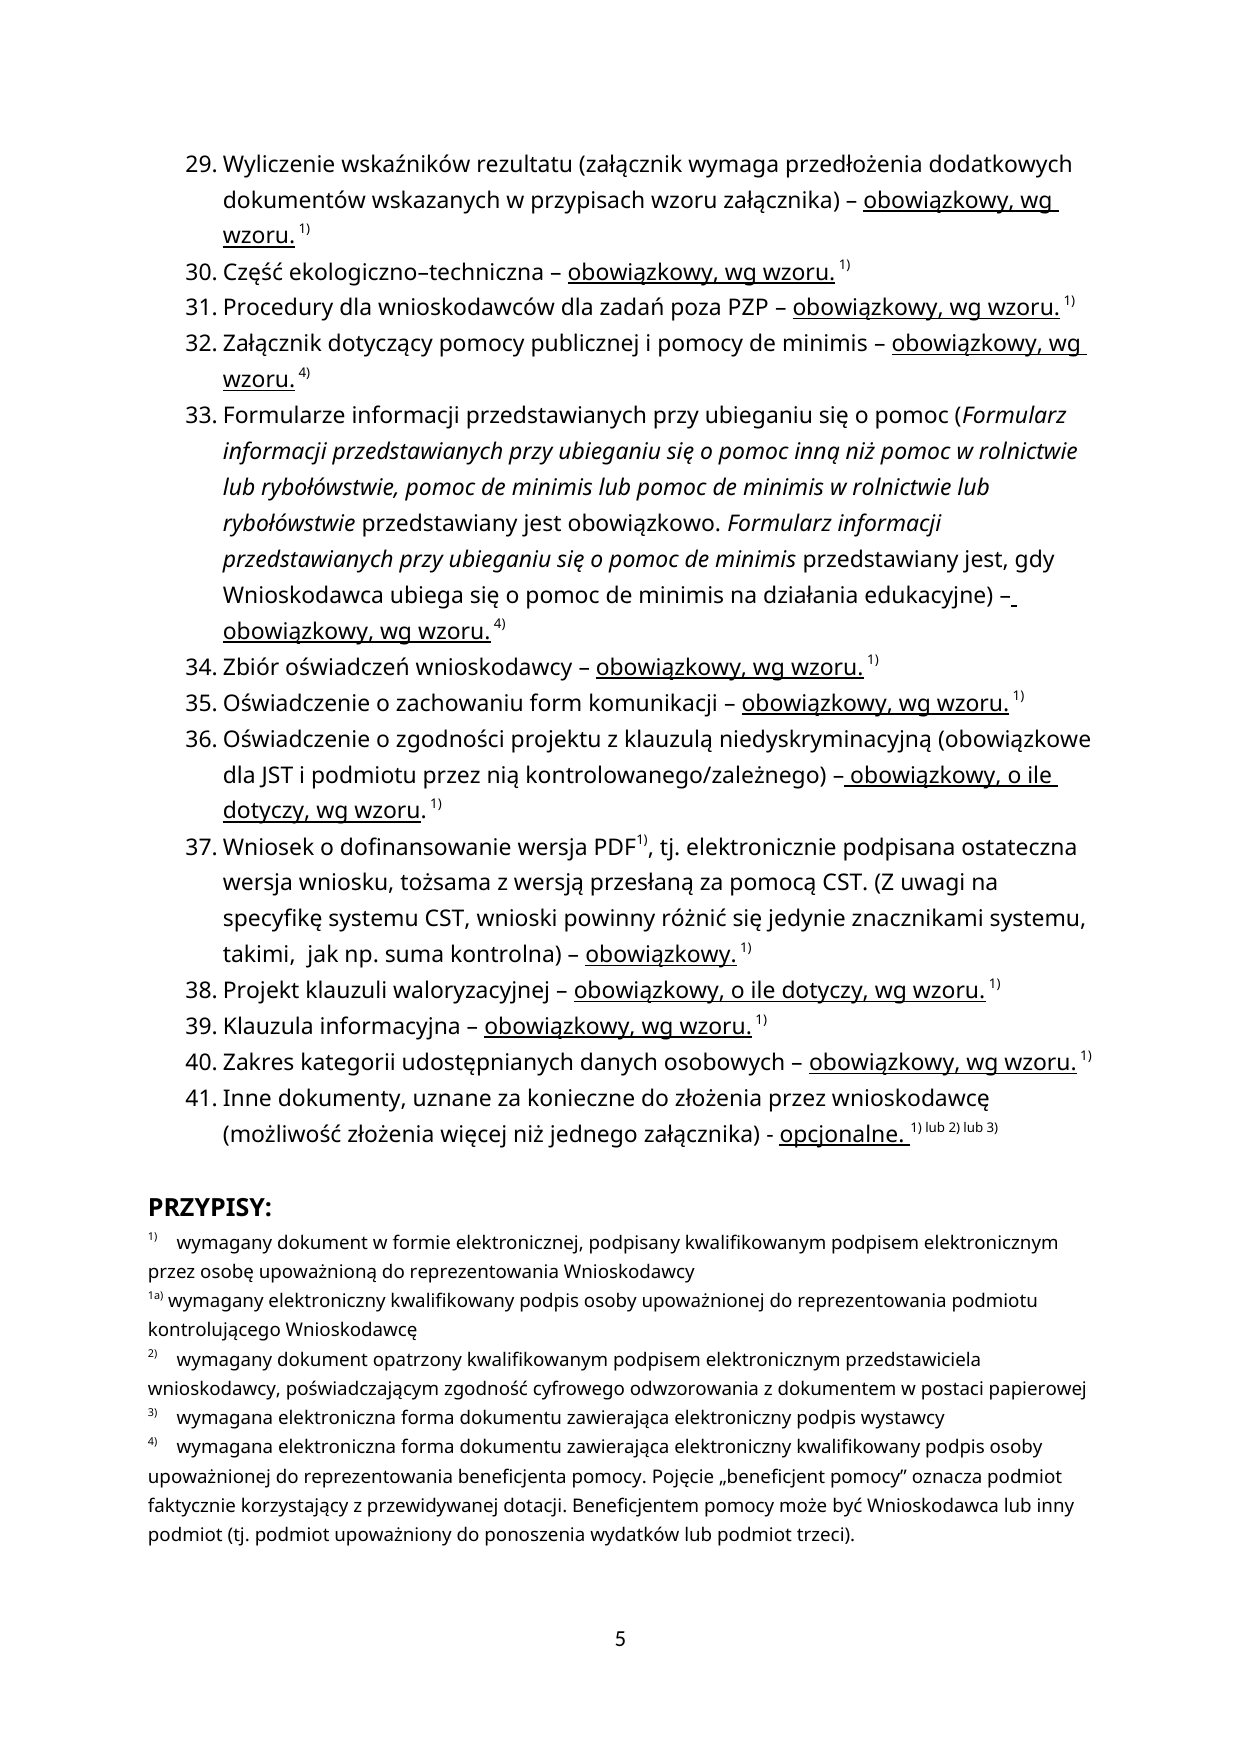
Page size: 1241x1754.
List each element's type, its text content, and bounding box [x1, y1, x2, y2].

text 1) wymagany dokument w formie elektronicznej, podpisany kwalifikowanym podpisem elektronicznym przez osobę upoważnioną do reprezentowania Wnioskodawcy [148, 1229, 1093, 1284]
list Oświadczenie o zgodności projektu z klauzulą niedyskryminacyjną (obowiązkowe dla JST i podmiotu przez nią kontrolowanego/zależnego) – obowiązkowy, o ile dotyczy, wg wzoru. 1) [185, 723, 1093, 826]
text PRZYPISY: [148, 1190, 1093, 1224]
list Część ekologiczno–techniczna – obowiązkowy, wg wzoru. 1) [185, 255, 1093, 287]
text 4) wymagana elektroniczna forma dokumentu zawierająca elektroniczny kwalifikowany podpis osoby upoważnionej do reprezentowania beneficjenta pomocy. Pojęcie „beneficjent pomocy” oznacza podmiot faktycznie korzystający z przewidywanej dotacji. Beneficjentem pomocy może być Wnioskodawca lub inny podmiot (tj. podmiot upoważniony do ponoszenia wydatków lub podmiot trzeci). [148, 1434, 1093, 1547]
text 1a) wymagany elektroniczny kwalifikowany podpis osoby upoważnionej do reprezentowania podmiotu kontrolującego Wnioskodawcę [148, 1287, 1093, 1342]
text 2) wymagany dokument opatrzony kwalifikowanym podpisem elektronicznym przedstawiciela wnioskodawcy, poświadczającym zgodność cyfrowego odwzorowania z dokumentem w postaci papierowej [148, 1346, 1093, 1401]
list Klauzula informacyjna – obowiązkowy, wg wzoru. 1) [185, 1010, 1093, 1041]
list Inne dokumenty, uznane za konieczne do złożenia przez wnioskodawcę (możliwość złożenia więcej niż jednego załącznika) - opcjonalne. 1) lub 2) lub 3) [185, 1082, 1093, 1149]
list Załącznik dotyczący pomocy publicznej i pomocy de minimis – obowiązkowy, wg wzoru. 4) [185, 327, 1093, 394]
list Zakres kategorii udostępnianych danych osobowych – obowiązkowy, wg wzoru. 1) [185, 1046, 1093, 1077]
text 3) wymagana elektroniczna forma dokumentu zawierająca elektroniczny podpis wystawcy [148, 1404, 1093, 1430]
list Oświadczenie o zachowaniu form komunikacji – obowiązkowy, wg wzoru. 1) [185, 687, 1093, 718]
list Projekt klauzuli waloryzacyjnej – obowiązkowy, o ile dotyczy, wg wzoru. 1) [185, 974, 1093, 1005]
list Procedury dla wnioskodawców dla zadań poza PZP – obowiązkowy, wg wzoru. 1) [185, 291, 1093, 323]
list Zbiór oświadczeń wnioskodawcy – obowiązkowy, wg wzoru. 1) [185, 651, 1093, 682]
list Formularze informacji przedstawianych przy ubieganiu się o pomoc (Formularz informacji przedstawianych przy ubieganiu się o pomoc inną niż pomoc w rolnictwie lub rybołówstwie, pomoc de minimis lub pomoc de minimis w rolnictwie lub rybołówstwie przedstawiany jest obowiązkowo. Formularz informacji przedstawianych przy ubieganiu się o pomoc de minimis przedstawiany jest, gdy Wnioskodawca ubiega się o pomoc de minimis na działania edukacyjne) – obowiązkowy, wg wzoru. 4) [185, 399, 1093, 646]
list Wyliczenie wskaźników rezultatu (załącznik wymaga przedłożenia dodatkowych dokumentów wskazanych w przypisach wzoru załącznika) – obowiązkowy, wg wzoru. 1) [185, 148, 1093, 251]
list Wniosek o dofinansowanie wersja PDF1), tj. elektronicznie podpisana ostateczna wersja wniosku, tożsama z wersją przesłaną za pomocą CST. (Z uwagi na specyfikę systemu CST, wnioski powinny różnić się jedynie znacznikami systemu, takimi, jak np. suma kontrolna) – obowiązkowy. 1) [185, 830, 1093, 969]
